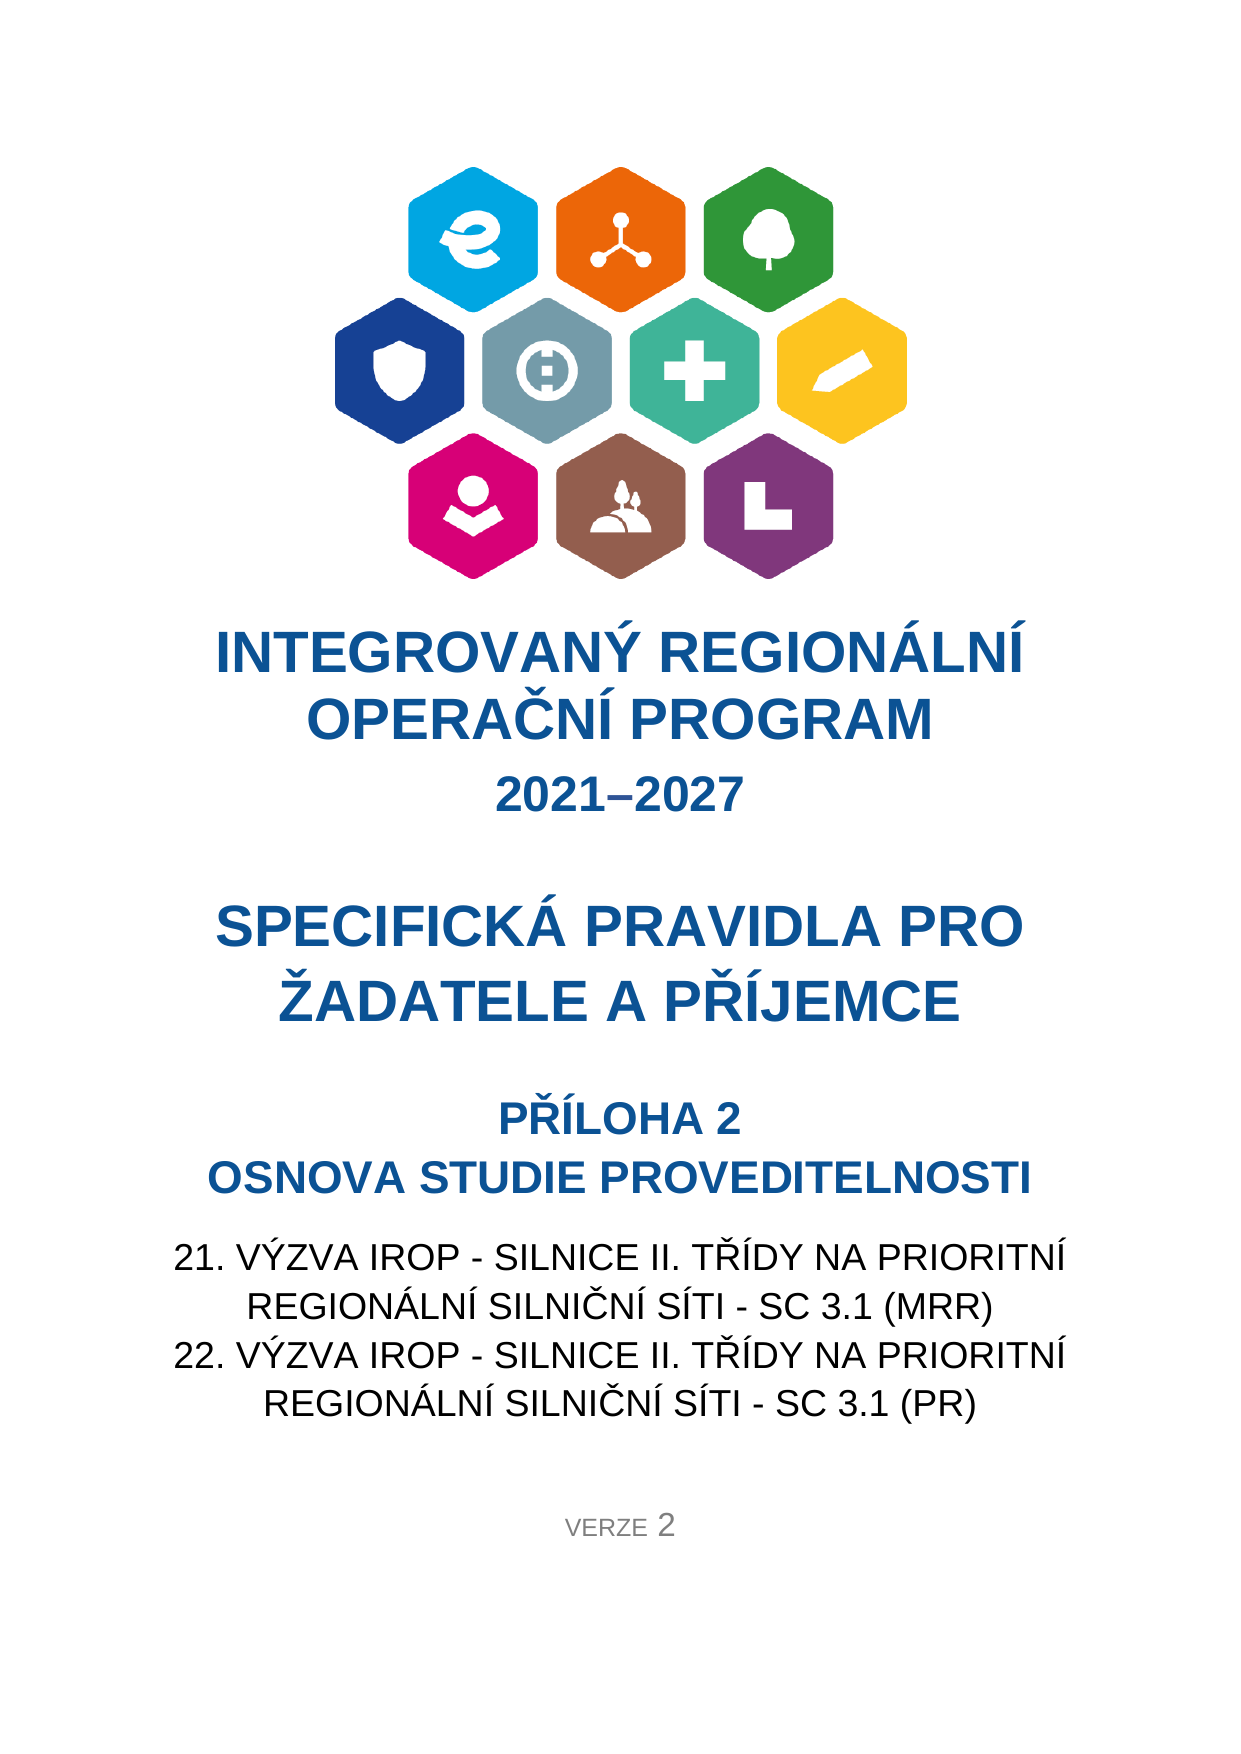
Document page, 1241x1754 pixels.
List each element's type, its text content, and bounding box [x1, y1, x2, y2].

text 22. výzva irop - SILNICE II. TŘÍDY NA PRIORITNÍ REGIONÁLNÍ SILNIČNÍ SÍTI - SC 3.1 (PR) [148, 1333, 1092, 1424]
text 2021–2027 [148, 764, 1092, 821]
picture [324, 149, 912, 607]
text VERZE 2 [148, 1505, 1092, 1543]
text PŘÍLOHA 2 [148, 1092, 1092, 1144]
text SPECIFICKÁ PRAVIDLA PRO ŽADATELE A PŘÍJEMCE [148, 891, 1092, 1034]
text 21. výzva irop - SILNICE II. TŘÍDY NA PRIORITNÍ REGIONÁLNÍ SILNIČNÍ SÍTI - SC 3.1 (MRR) [148, 1236, 1092, 1327]
text OSNOVA STUDIE PROVEDITELNOSTI [148, 1151, 1092, 1204]
